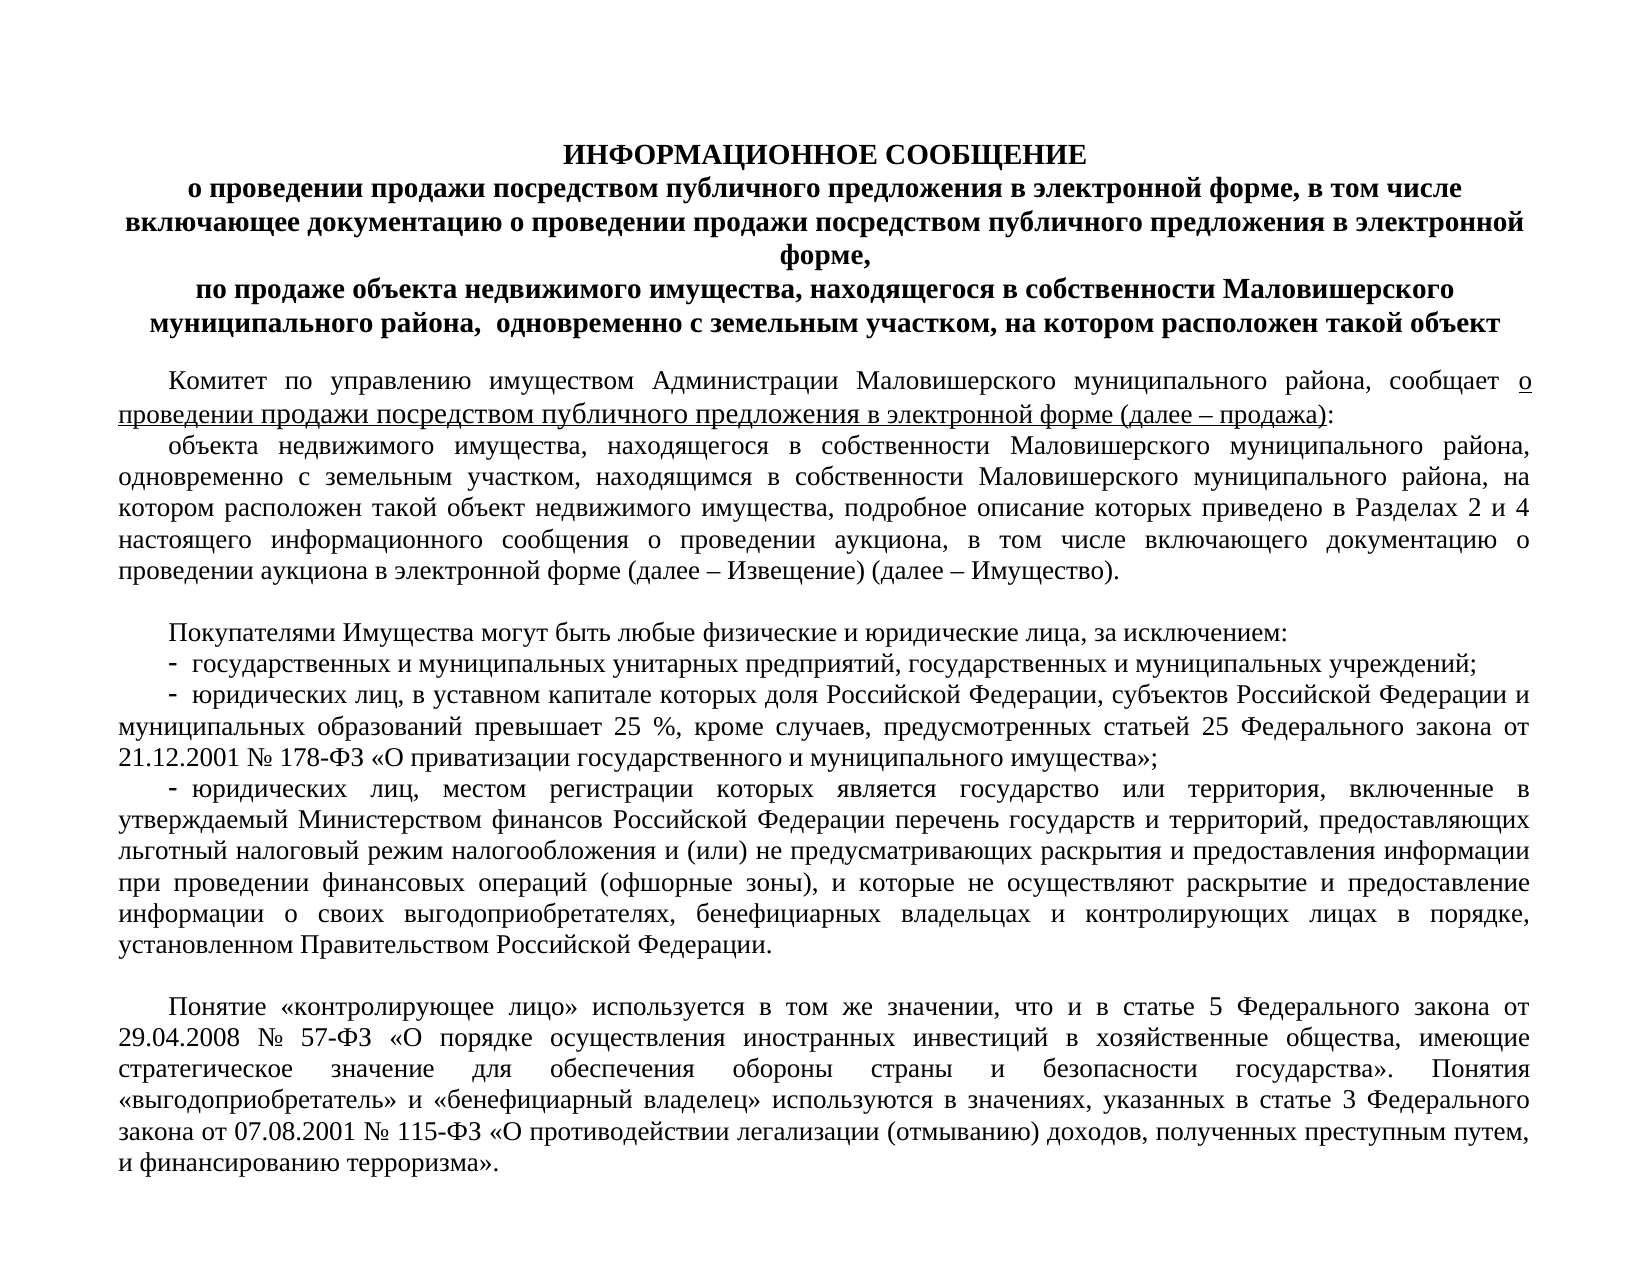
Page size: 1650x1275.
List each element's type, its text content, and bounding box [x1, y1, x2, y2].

text о проведении продажи посредством публичного предложения в электронной форме, в том числе включающее документацию о проведении продажи посредством публичного предложения в электронной форме, [118, 171, 1532, 271]
text Комитет по управлению имуществом Администрации Маловишерского муниципального района, сообщает о проведении продажи посредством публичного предложения в электронной форме (далее – продажа): [118, 364, 1532, 429]
list государственных и муниципальных унитарных предприятий, государственных и муниципальных учреждений; [118, 647, 1532, 678]
text по продаже объекта недвижимого имущества, находящегося в собственности Маловишерского муниципального района, одновременно с земельным участком, на котором расположен такой объект [118, 271, 1532, 338]
list юридических лиц, местом регистрации которых является государство или территория, включенные в утверждаемый Министерством финансов Российской Федерации перечень государств и территорий, предоставляющих льготный налоговый режим налогообложения и (или) не предусматривающих раскрытия и предоставления информации при проведении финансовых операций (офшорные зоны), и которые не осуществляют раскрытие и предоставление информации о своих выгодоприобретателях, бенефициарных владельцах и контролирующих лицах в порядке, установленном Правительством Российской Федерации. [118, 772, 1532, 959]
text ИНФОРМАЦИОННОЕ СООБЩЕНИЕ [118, 137, 1532, 171]
text Понятие «контролирующее лицо» используется в том же значении, что и в статье 5 Федерального закона от 29.04.2008 № 57-ФЗ «О порядке осуществления иностранных инвестиций в хозяйственные общества, имеющие стратегическое значение для обеспечения обороны страны и безопасности государства». Понятия «выгодоприобретатель» и «бенефициарный владелец» используются в значениях, указанных в статье 3 Федерального закона от 07.08.2001 № 115-ФЗ «О противодействии легализации (отмыванию) доходов, полученных преступным путем, и финансированию терроризма». [118, 990, 1532, 1177]
text Покупателями Имущества могут быть любые физические и юридические лица, за исключением: [118, 616, 1532, 647]
list юридических лиц, в уставном капитале которых доля Российской Федерации, субъектов Российской Федерации и муниципальных образований превышает 25 %, кроме случаев, предусмотренных статьей 25 Федерального закона от 21.12.2001 № 178-ФЗ «О приватизации государственного и муниципального имущества»; [118, 678, 1532, 772]
text объекта недвижимого имущества, находящегося в собственности Маловишерского муниципального района, одновременно с земельным участком, находящимся в собственности Маловишерского муниципального района, на котором расположен такой объект недвижимого имущества, подробное описание которых приведено в Разделах 2 и 4 настоящего информационного сообщения о проведении аукциона, в том числе включающего документацию о проведении аукциона в электронной форме (далее – Извещение) (далее – Имущество). [118, 429, 1532, 585]
